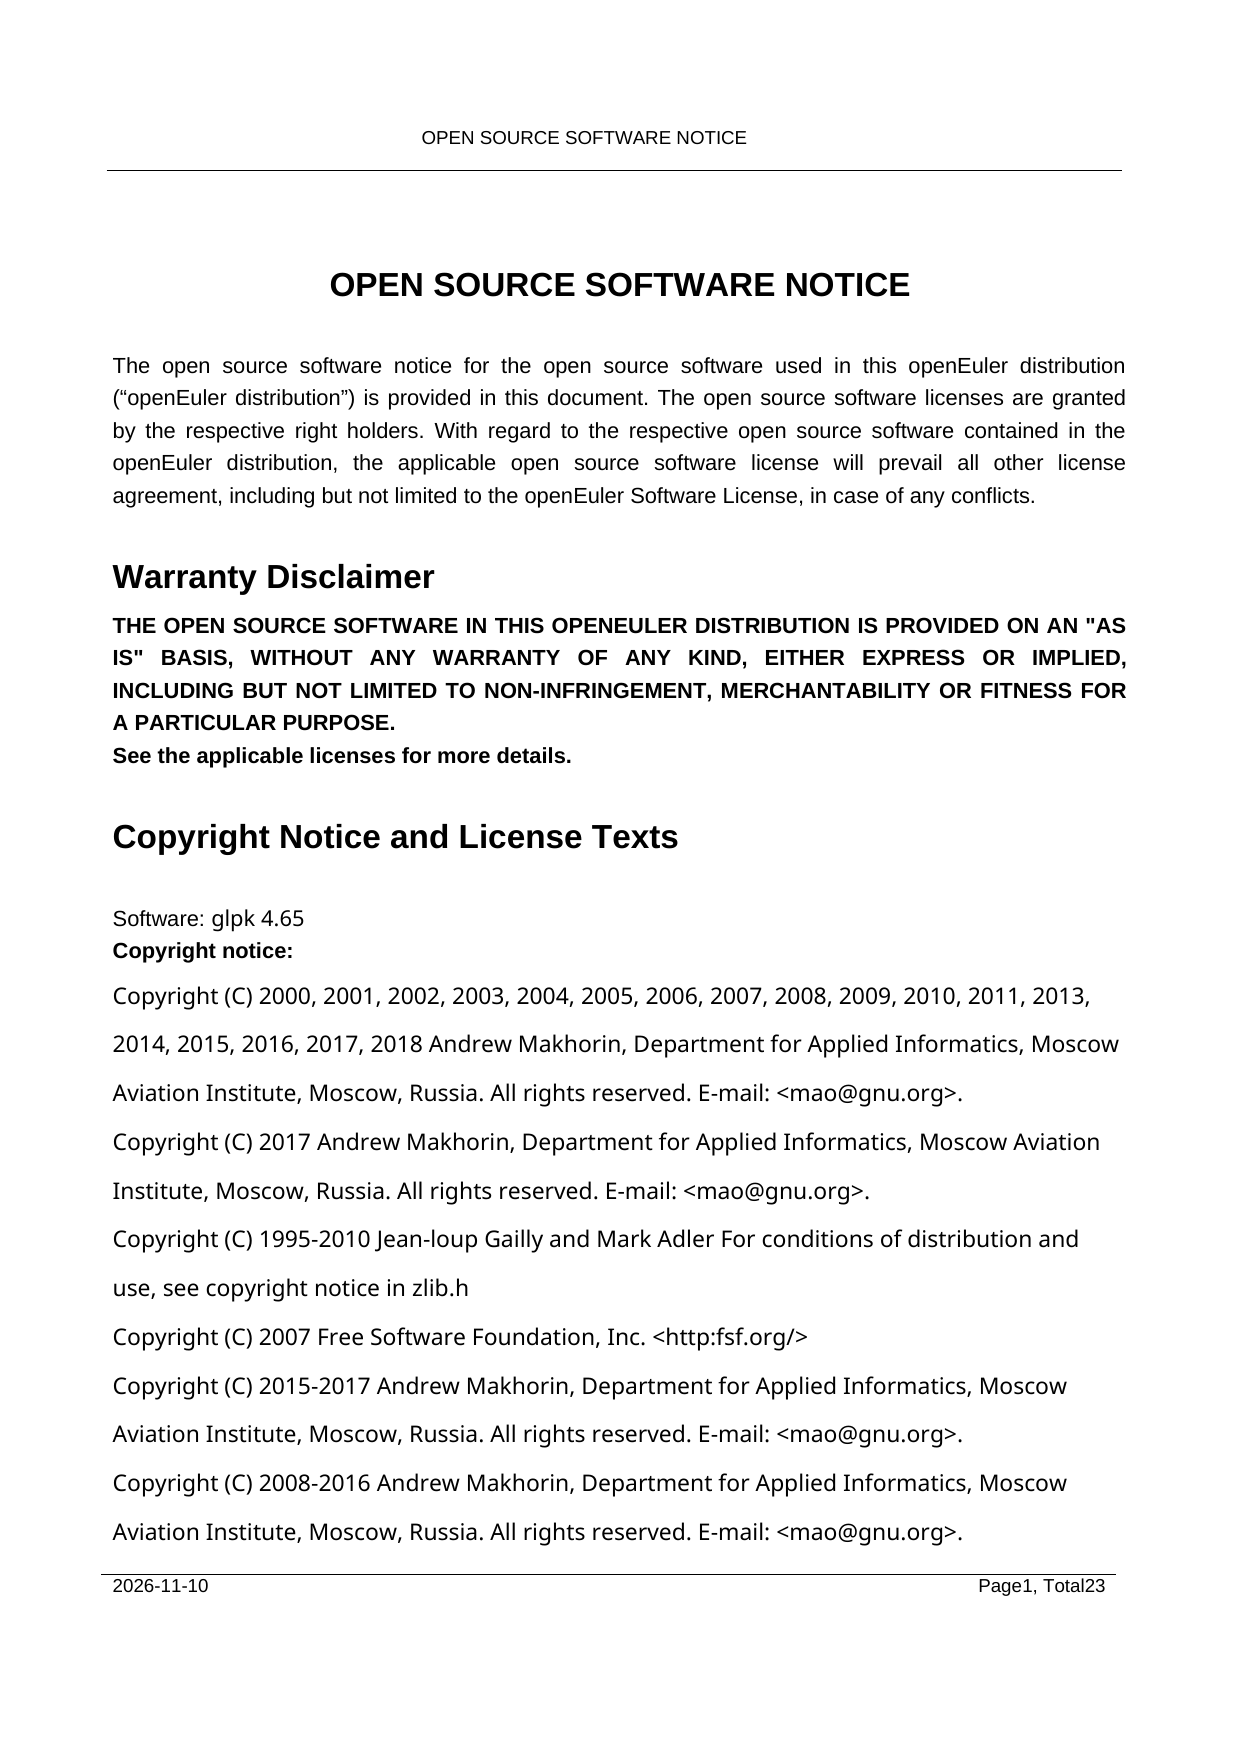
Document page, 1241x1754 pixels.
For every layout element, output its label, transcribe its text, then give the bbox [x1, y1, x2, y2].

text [112, 979, 1128, 1548]
text Software: glpk 4.65 [112, 901, 1128, 934]
text Copyright Notice and License Texts [112, 804, 1128, 869]
text The open source software notice for the open source software used in this openEuler distribution (“openEuler distribution”) is provided in this document. The open source software licenses are granted by the respective right holders. With regard to the respective open source software contained in the openEuler distribution, the applicable open source software license will prevail all other license agreement, including but not limited to the openEuler Software License, in case of any conflicts. [112, 349, 1128, 511]
text THE OPEN SOURCE SOFTWARE IN THIS OPENEULER DISTRIBUTION IS PROVIDED ON AN "AS IS" BASIS, WITHOUT ANY WARRANTY OF ANY KIND, EITHER EXPRESS OR IMPLIED, INCLUDING BUT NOT LIMITED TO NON-INFRINGEMENT, MERCHANTABILITY OR FITNESS FOR A PARTICULAR PURPOSE. See the applicable licenses for more details. [112, 609, 1128, 771]
text OPEN SOURCE SOFTWARE NOTICE [112, 251, 1128, 316]
text Warranty Disclaimer [112, 544, 1128, 609]
text Copyright notice: [112, 934, 1128, 966]
